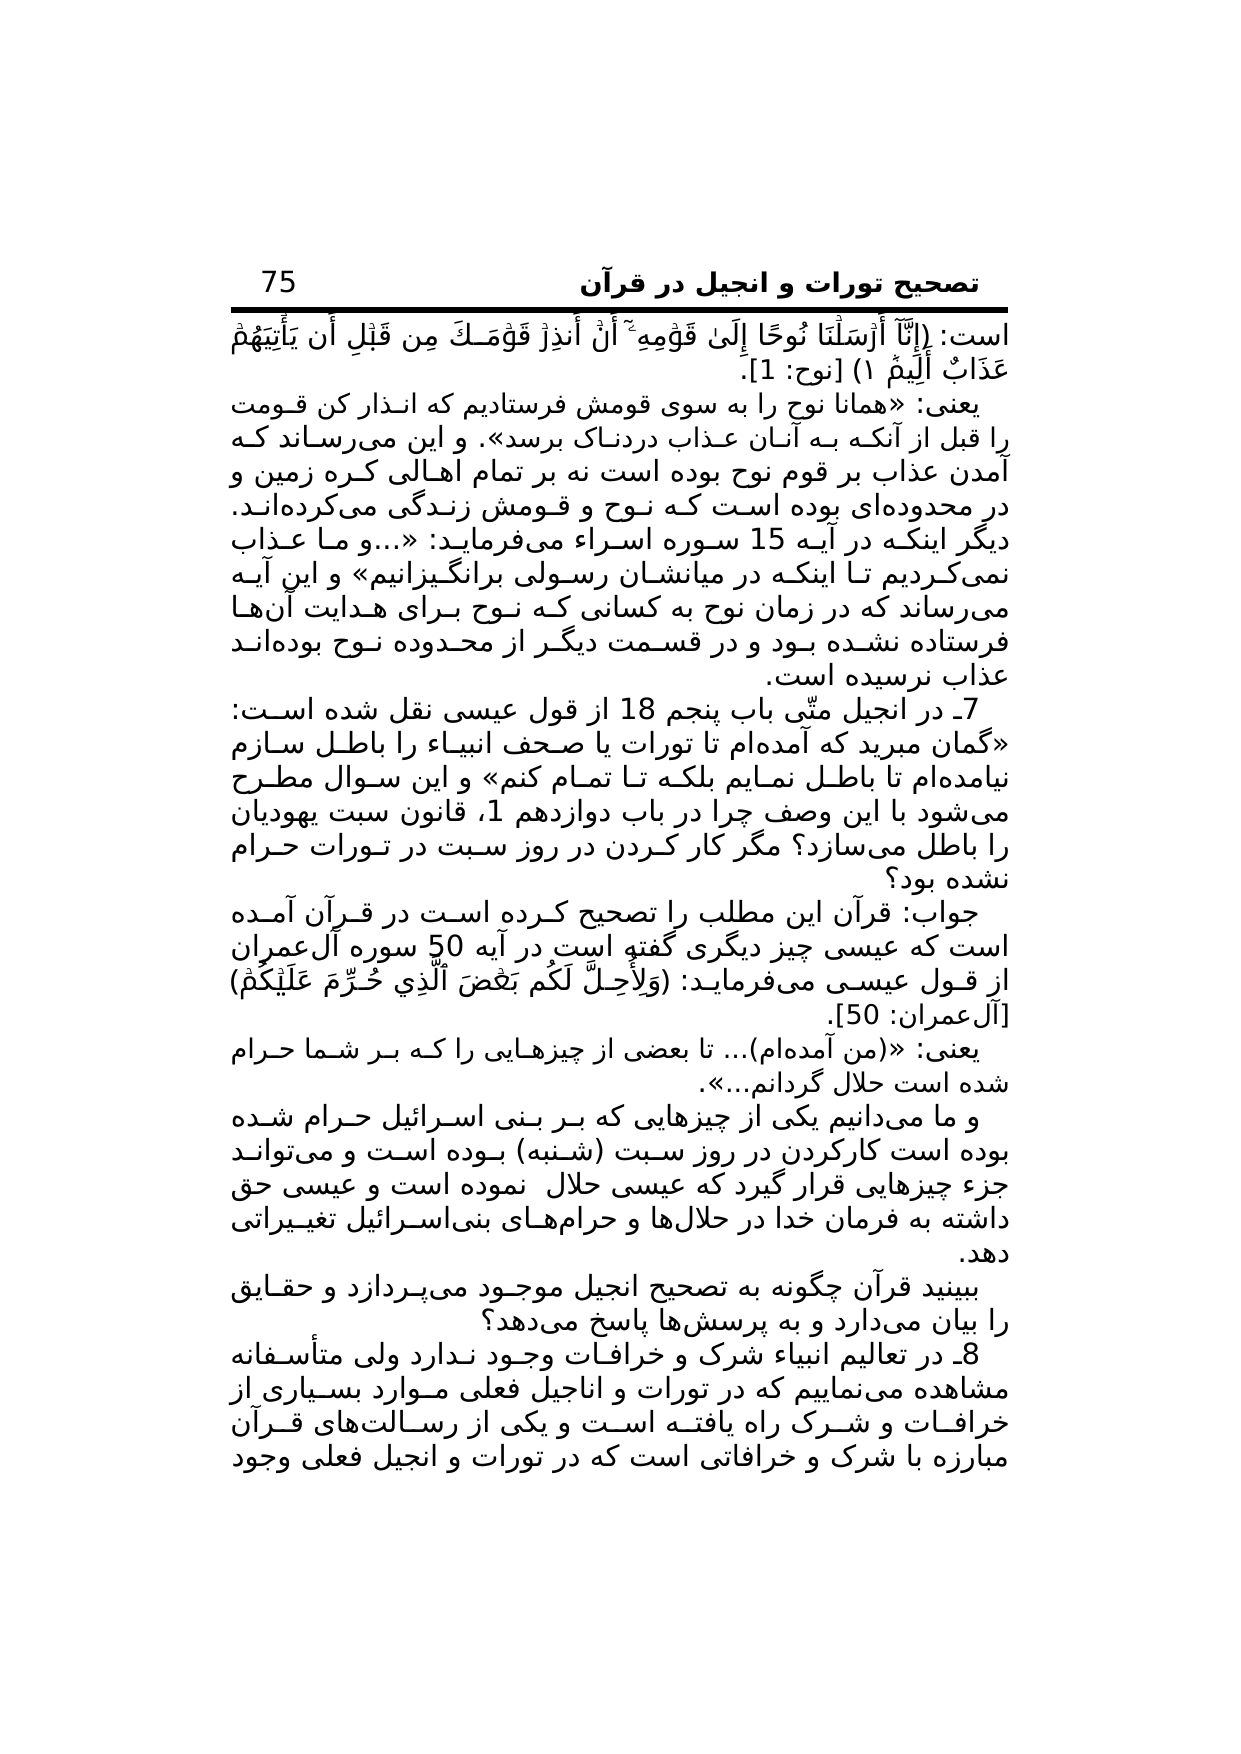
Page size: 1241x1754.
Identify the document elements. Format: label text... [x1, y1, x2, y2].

text و ما می‌دانیم یکی از چیزهایی که بر بنی اسرائیل حرام شده بوده است کارکردن در روز سبت (شنبه) بوده است و می‌تواند جزء چیزهایی قرار گیرد که عیسی حلال نموده است و عیسی حق داشته به فرمان خدا در حلال‌ها و حرام‌های بنی‌اسرائیل تغییراتی دهد. [230, 1099, 1010, 1269]
text 7ـ در انجیل متّی باب پنجم 18 از قول عیسی نقل شده است: «گمان مبرید که آمده‌ام تا تورات یا صحف انبیاء را باطل سازم نیامده‌ام تا باطل نمایم بلکه تا تمام کنم» و این سوال مطرح می‌شود با این وصف چرا در باب دوازدهم 1، قانون سبت یهودیان را باطل می‌سازد؟ مگر کار کردن در روز سبت در تورات حرام نشده بود؟ [230, 692, 1010, 896]
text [230, 318, 1010, 386]
text یعنی: «(من آمده‌ام)... تا بعضی از چیزهایی را که بر شما حرام شده است حلال گردانم...». [230, 1032, 1010, 1099]
text ببینید قرآن چگونه به تصحیح انجیل موجود می‌پردازد و حقایق را بیان می‌دارد و به پرسش‌ها پاسخ می‌دهد؟ [230, 1269, 1010, 1337]
text جواب: قرآن این مطلب را تصحیح کرده است در قرآن آمده است که عیسی چیز دیگری گفته است در آیه 50 سوره آل‌عمران از قول عیسی می‌فرماید: ﴿وَلِأُحِلَّ لَكُم بَعۡضَ ٱلَّذِي حُرِّمَ عَلَيۡكُمۡ﴾ [آل‌عمران: 50]. [230, 896, 1010, 1032]
text یعنی: «همانا نوح را به سوی قومش فرستادیم که انذار کن قومت را قبل از آنکه به آنان عذاب دردناک برسد». و این می‌‌رساند که آمدن عذاب بر قوم نوح بوده است نه بر تمام اهالی کره زمین و در محدوده‌ای بوده است که نوح و قومش زندگی می‌کرده‌اند. دیگر اینکه در آیه 15 سوره اسراء می‌فرماید: «...و ما عذاب نمی‌کردیم تا اینکه در میانشان رسولی برانگیزانیم» و این آیه می‌رساند که در زمان نوح به کسانی که نوح برای هدایت آن‌ها فرستاده نشده بود و در قسمت دیگر از محدوده نوح بوده‌اند عذاب نرسیده است. [230, 386, 1010, 692]
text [230, 1337, 1010, 1473]
